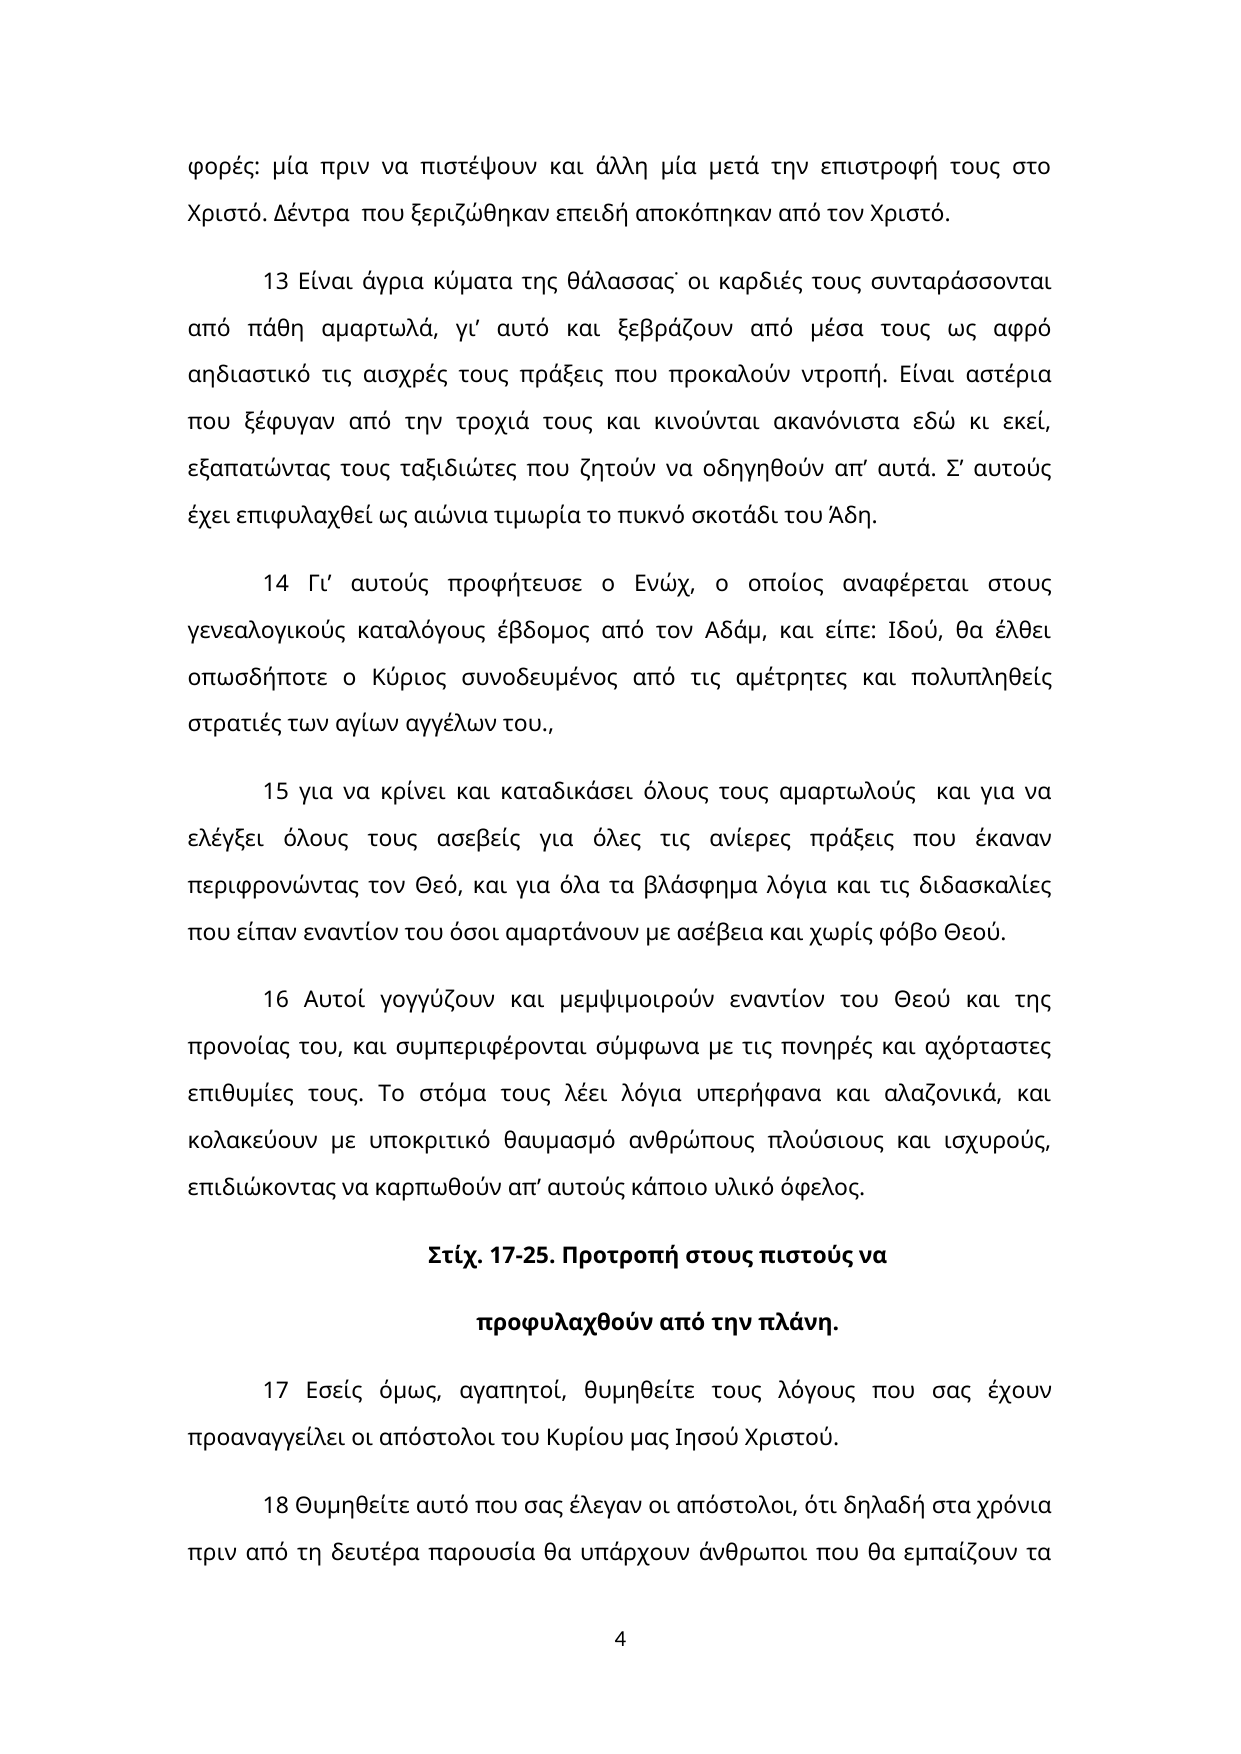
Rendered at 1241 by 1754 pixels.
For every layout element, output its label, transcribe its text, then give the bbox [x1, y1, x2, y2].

text 16 Αυτοί γογγύζουν και μεμψιμοιρούν εναντίον του Θεού και της προνοίας του, και συμπεριφέρονται σύμφωνα με τις πονηρές και αχόρταστες επιθυμίες τους. Το στόμα τους λέει λόγια υπερήφανα και αλαζονικά, και κολακεύουν με υποκριτικό θαυμασμό ανθρώπους πλούσιους και ισχυρούς, επιδιώκοντας να καρπωθούν απ’ αυτούς κάποιο υλικό όφελος. [187, 983, 1053, 1202]
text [187, 1488, 1053, 1567]
text προφυλαχθούν από την πλάνη. [187, 1306, 1053, 1337]
text 14 Γι’ αυτούς προφήτευσε ο Ενώχ, ο οποίος αναφέρεται στους γενεαλογικούς καταλόγους έβδομος από τον Αδάμ, και είπε: Ιδού, θα έλθει οπωσδήποτε ο Κύριος συνοδευμένος από τις αμέτρητες και πολυπληθείς στρατιές των αγίων αγγέλων του., [187, 567, 1053, 738]
text Στίχ. 17-25. Προτροπή στους πιστούς να [187, 1238, 1053, 1270]
text 15 για να κρίνει και καταδικάσει όλους τους αμαρτωλούς και για να ελέγξει όλους τους ασεβείς για όλες τις ανίερες πράξεις που έκαναν περιφρονώντας τον Θεό, και για όλα τα βλάσφημα λόγια και τις διδασκαλίες που είπαν εναντίον του όσοι αμαρτάνουν με ασέβεια και χωρίς φόβο Θεού. [187, 775, 1053, 947]
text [187, 150, 1053, 228]
text 13 Είναι άγρια κύματα της θάλασσας˙ οι καρδιές τους συνταράσσονται από πάθη αμαρτωλά, γι’ αυτό και ξεβράζουν από μέσα τους ως αφρό αηδιαστικό τις αισχρές τους πράξεις που προκαλούν ντροπή. Είναι αστέρια που ξέφυγαν από την τροχιά τους και κινούνται ακανόνιστα εδώ κι εκεί, εξαπατώντας τους ταξιδιώτες που ζητούν να οδηγηθούν απ’ αυτά. Σ’ αυτούς έχει επιφυλαχθεί ως αιώνια τιμωρία το πυκνό σκοτάδι του Άδη. [187, 264, 1053, 530]
text 17 Εσείς όμως, αγαπητοί, θυμηθείτε τους λόγους που σας έχουν προαναγγείλει οι απόστολοι του Κυρίου μας Ιησού Χριστού. [187, 1374, 1053, 1452]
